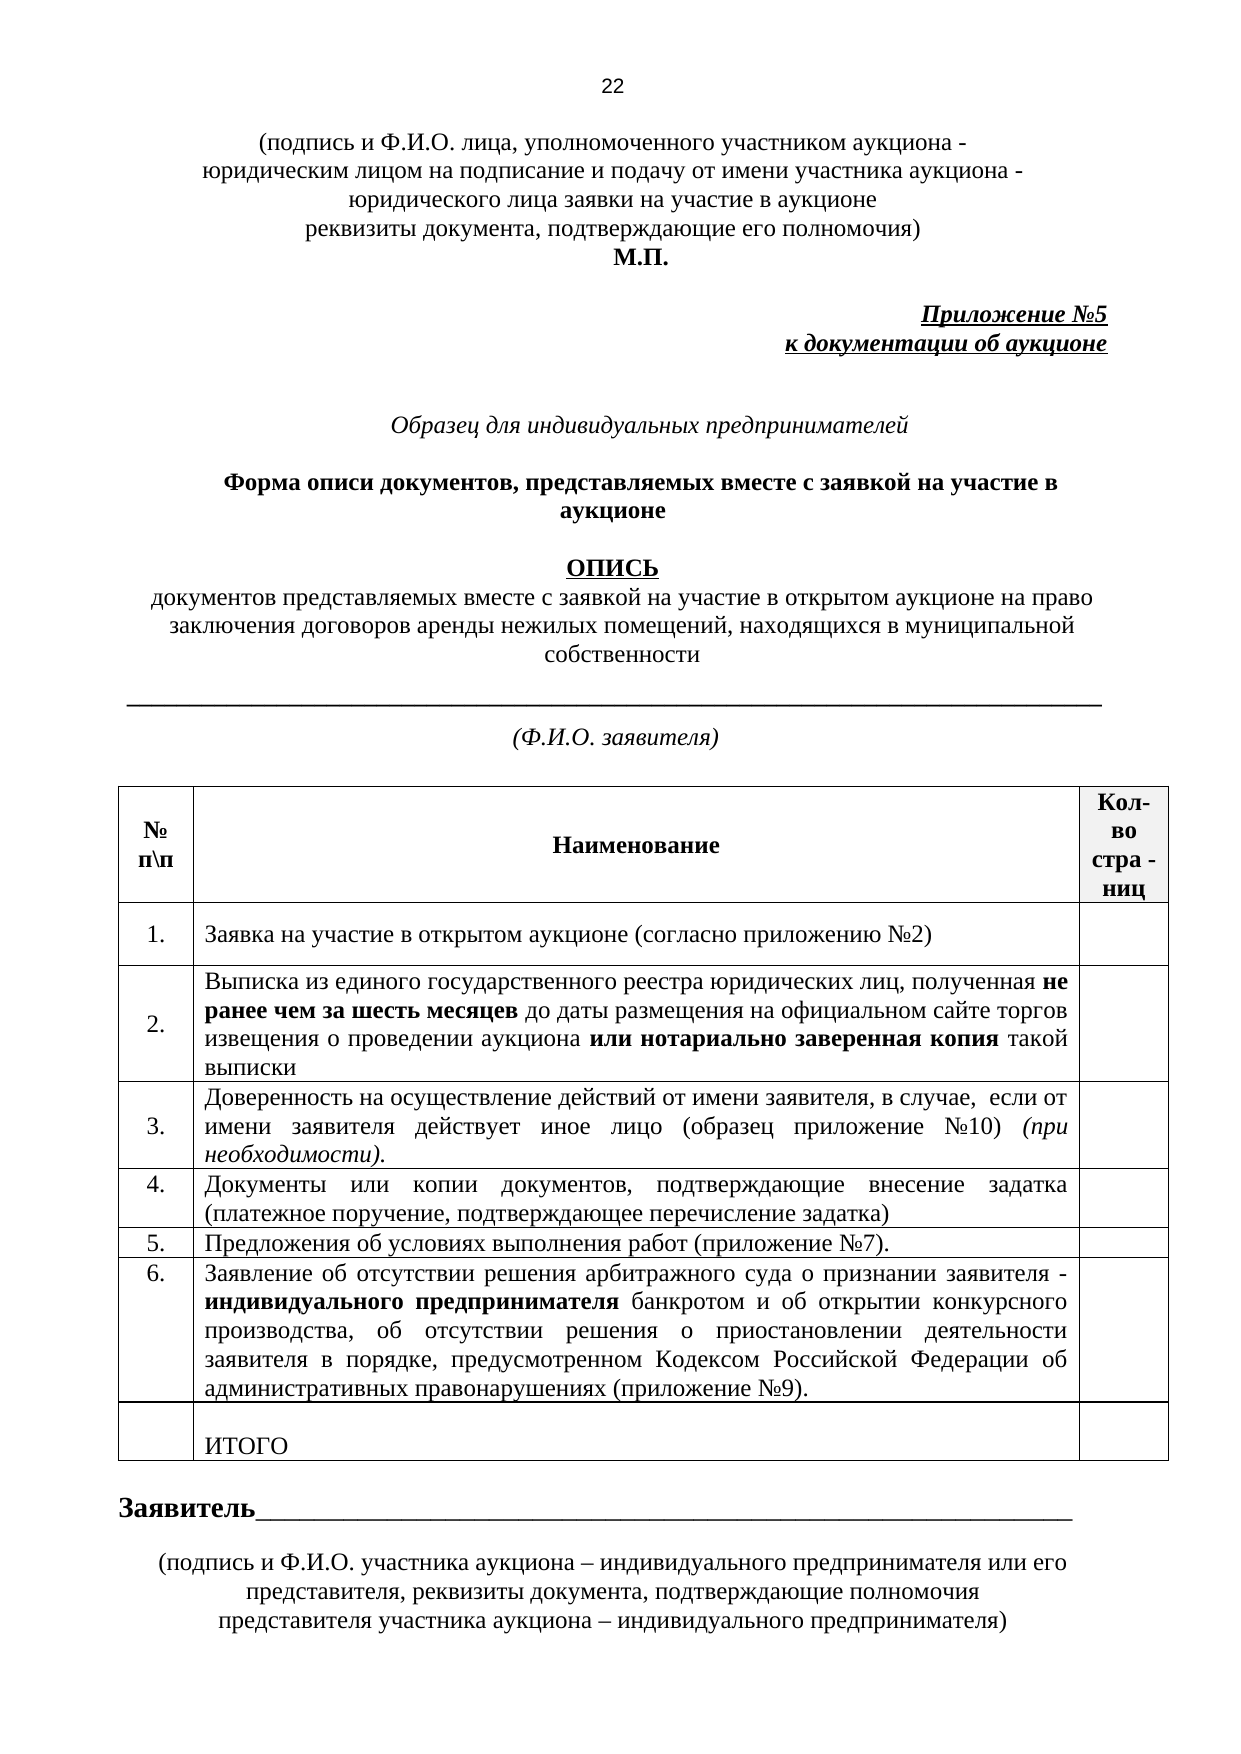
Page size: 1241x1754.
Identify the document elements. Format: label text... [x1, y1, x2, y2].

text юридического лица заявки на участие в аукционе [118, 184, 1107, 213]
subtitle Образец для индивидуальных предпринимателей [118, 410, 1107, 439]
text Заявитель________________________________________________________ [118, 1490, 1107, 1523]
text Форма описи документов, представляемых вместе с заявкой на участие в аукционе [118, 467, 1107, 524]
table_cell Выписка из единого государственного реестра юридических лиц, полученная не ранее чем за шесть месяцев до даты размещения на официальном сайте торгов извещения о проведении аукциона или нотариально заверенная копия такой выписки [194, 966, 1079, 1081]
text (подпись и Ф.И.О. лица, уполномоченного участником аукциона - [118, 127, 1107, 155]
subtitle (Ф.И.О. заявителя) [118, 722, 1113, 751]
table_cell [119, 1403, 193, 1460]
table_cell Предложения об условиях выполнения работ (приложение №7). [194, 1228, 1079, 1257]
table_cell [1080, 1403, 1168, 1460]
table_cell 1. [119, 903, 193, 965]
table_header Наименование [194, 787, 1079, 902]
text ОПИСЬ [118, 553, 1107, 582]
table_cell 2. [119, 966, 193, 1081]
subtitle ______________________________________________________________________________ [118, 681, 1113, 709]
table_header Кол-во стра - ниц [1080, 787, 1168, 902]
table_cell Заявление об отсутствии решения арбитражного суда о признании заявителя - индивидуального предпринимателя банкротом и об открытии конкурсного производства, об отсутствии решения о приостановлении деятельности заявителя в порядке, предусмотренном Кодексом Российской Федерации об административных правонарушениях (приложение №9). [194, 1258, 1079, 1401]
table_cell [1080, 1169, 1168, 1227]
table_cell Доверенность на осуществление действий от имени заявителя, в случае, если от имени заявителя действует иное лицо (образец приложение №10) (при необходимости). [194, 1082, 1079, 1168]
text М.П. [118, 242, 1107, 270]
table_cell 5. [119, 1228, 193, 1257]
text Приложение №5 [118, 299, 1107, 328]
table_cell 6. [119, 1258, 193, 1401]
table_cell Заявка на участие в открытом аукционе (согласно приложению №2) [194, 903, 1079, 965]
table_header № п\п [119, 787, 193, 902]
table_cell [1080, 1258, 1168, 1401]
table_cell [1080, 1082, 1168, 1168]
text юридическим лицом на подписание и подачу от имени участника аукциона - [118, 155, 1107, 184]
table_cell [1080, 903, 1168, 965]
table_cell 3. [119, 1082, 193, 1168]
text реквизиты документа, подтверждающие его полномочия) [118, 213, 1107, 242]
table_cell ИТОГО [194, 1403, 1079, 1460]
text к документации об аукционе [118, 328, 1107, 357]
text представителя, реквизиты документа, подтверждающие полномочия [118, 1576, 1107, 1605]
table_cell 4. [119, 1169, 193, 1227]
text представителя участника аукциона – индивидуального предпринимателя) [118, 1605, 1107, 1633]
table_cell [1080, 966, 1168, 1081]
text (подпись и Ф.И.О. участника аукциона – индивидуального предпринимателя или его [118, 1547, 1107, 1576]
table_cell Документы или копии документов, подтверждающие внесение задатка (платежное поручение, подтверждающее перечисление задатка) [194, 1169, 1079, 1227]
text документов представляемых вместе с заявкой на участие в открытом аукционе на право заключения договоров аренды нежилых помещений, находящихся в муниципальной собственности [137, 582, 1107, 668]
table_cell [1080, 1228, 1168, 1257]
